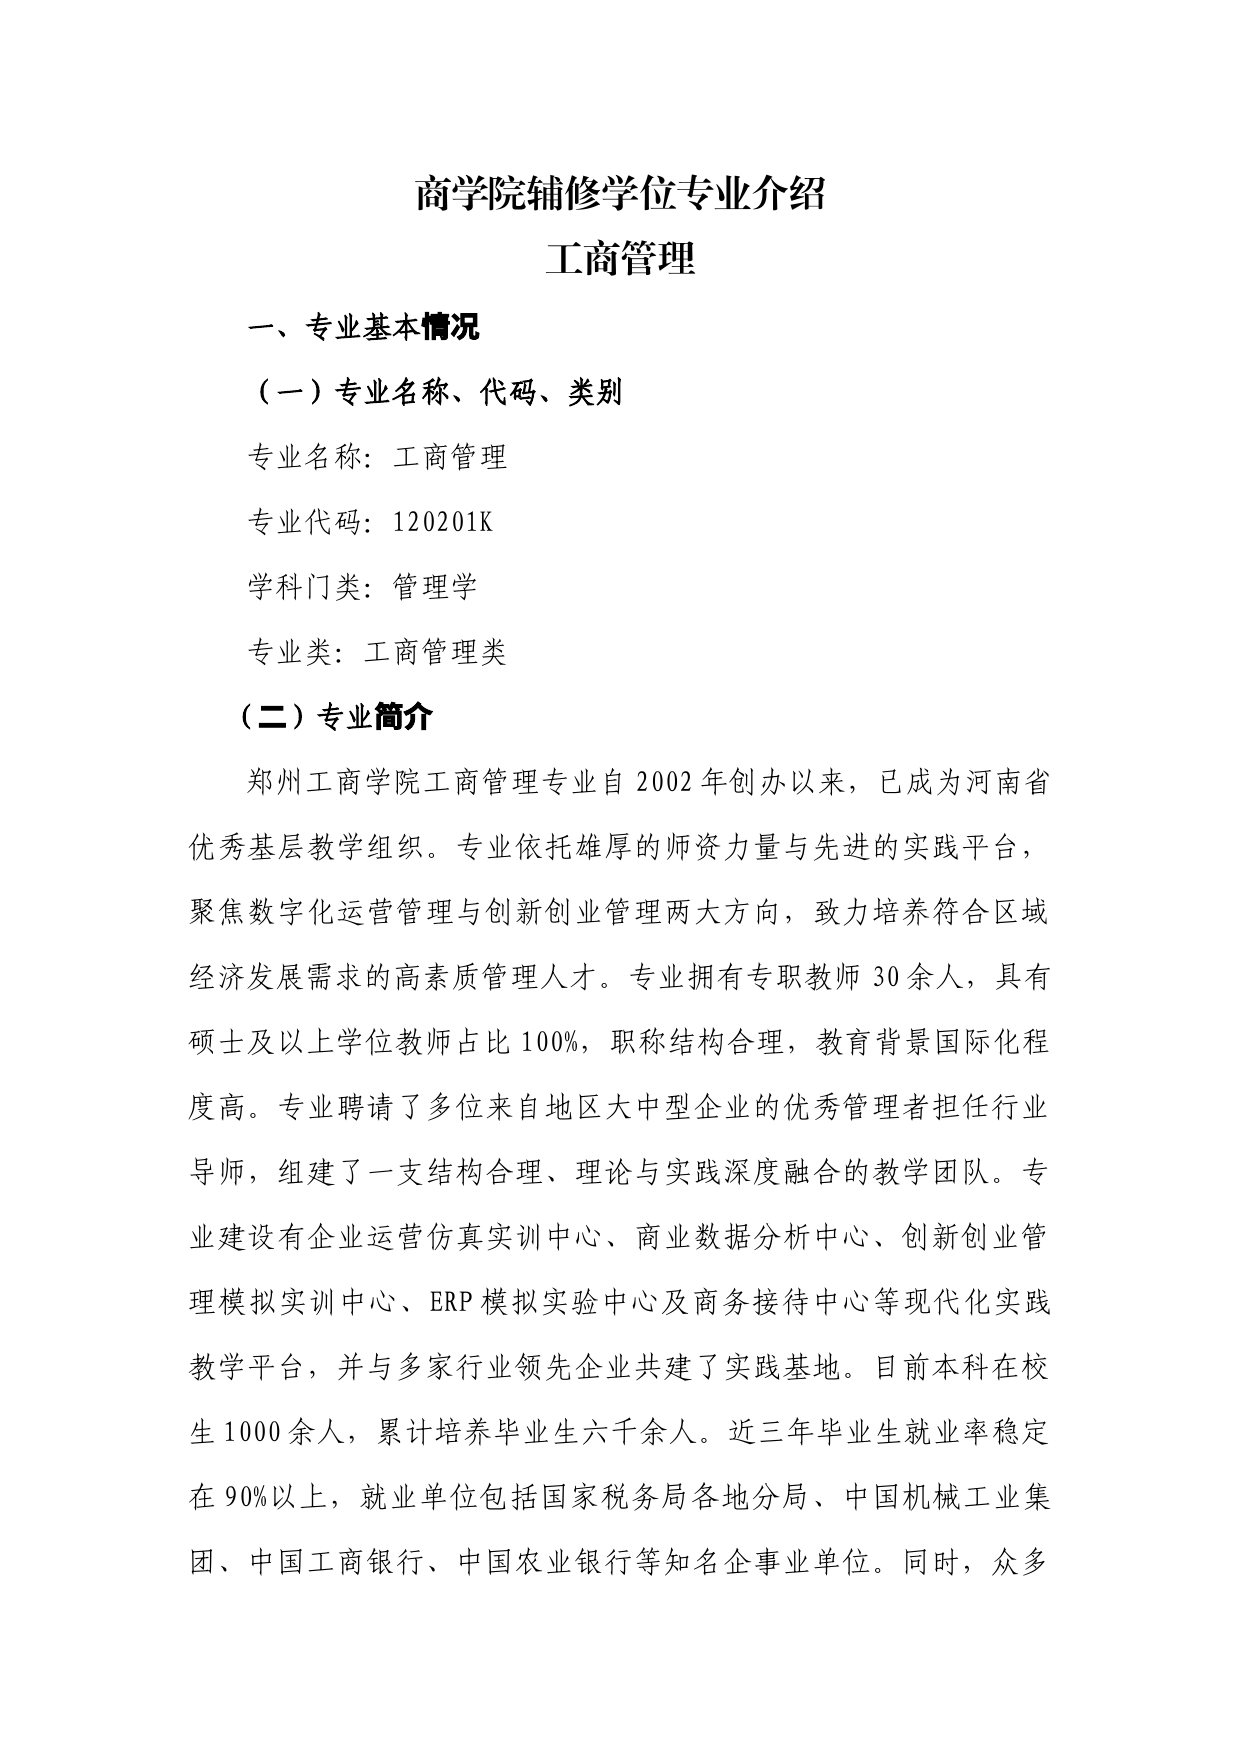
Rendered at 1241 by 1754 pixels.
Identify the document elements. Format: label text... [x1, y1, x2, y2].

text 专业名称：工商管理 [187, 422, 1053, 487]
list 专业基本情况 [187, 292, 1053, 357]
subtitle （二）专业简介 [199, 682, 1053, 747]
text 专业类：工商管理类 [187, 617, 1053, 682]
text 学科门类：管理学 [187, 552, 1053, 617]
text （一）专业名称、代码、类别 [187, 357, 1053, 422]
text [187, 747, 1053, 1592]
text 专业代码：120201K [187, 487, 1053, 552]
text 商学院辅修学位专业介绍 [187, 162, 1053, 227]
text 工商管理 [187, 227, 1053, 292]
